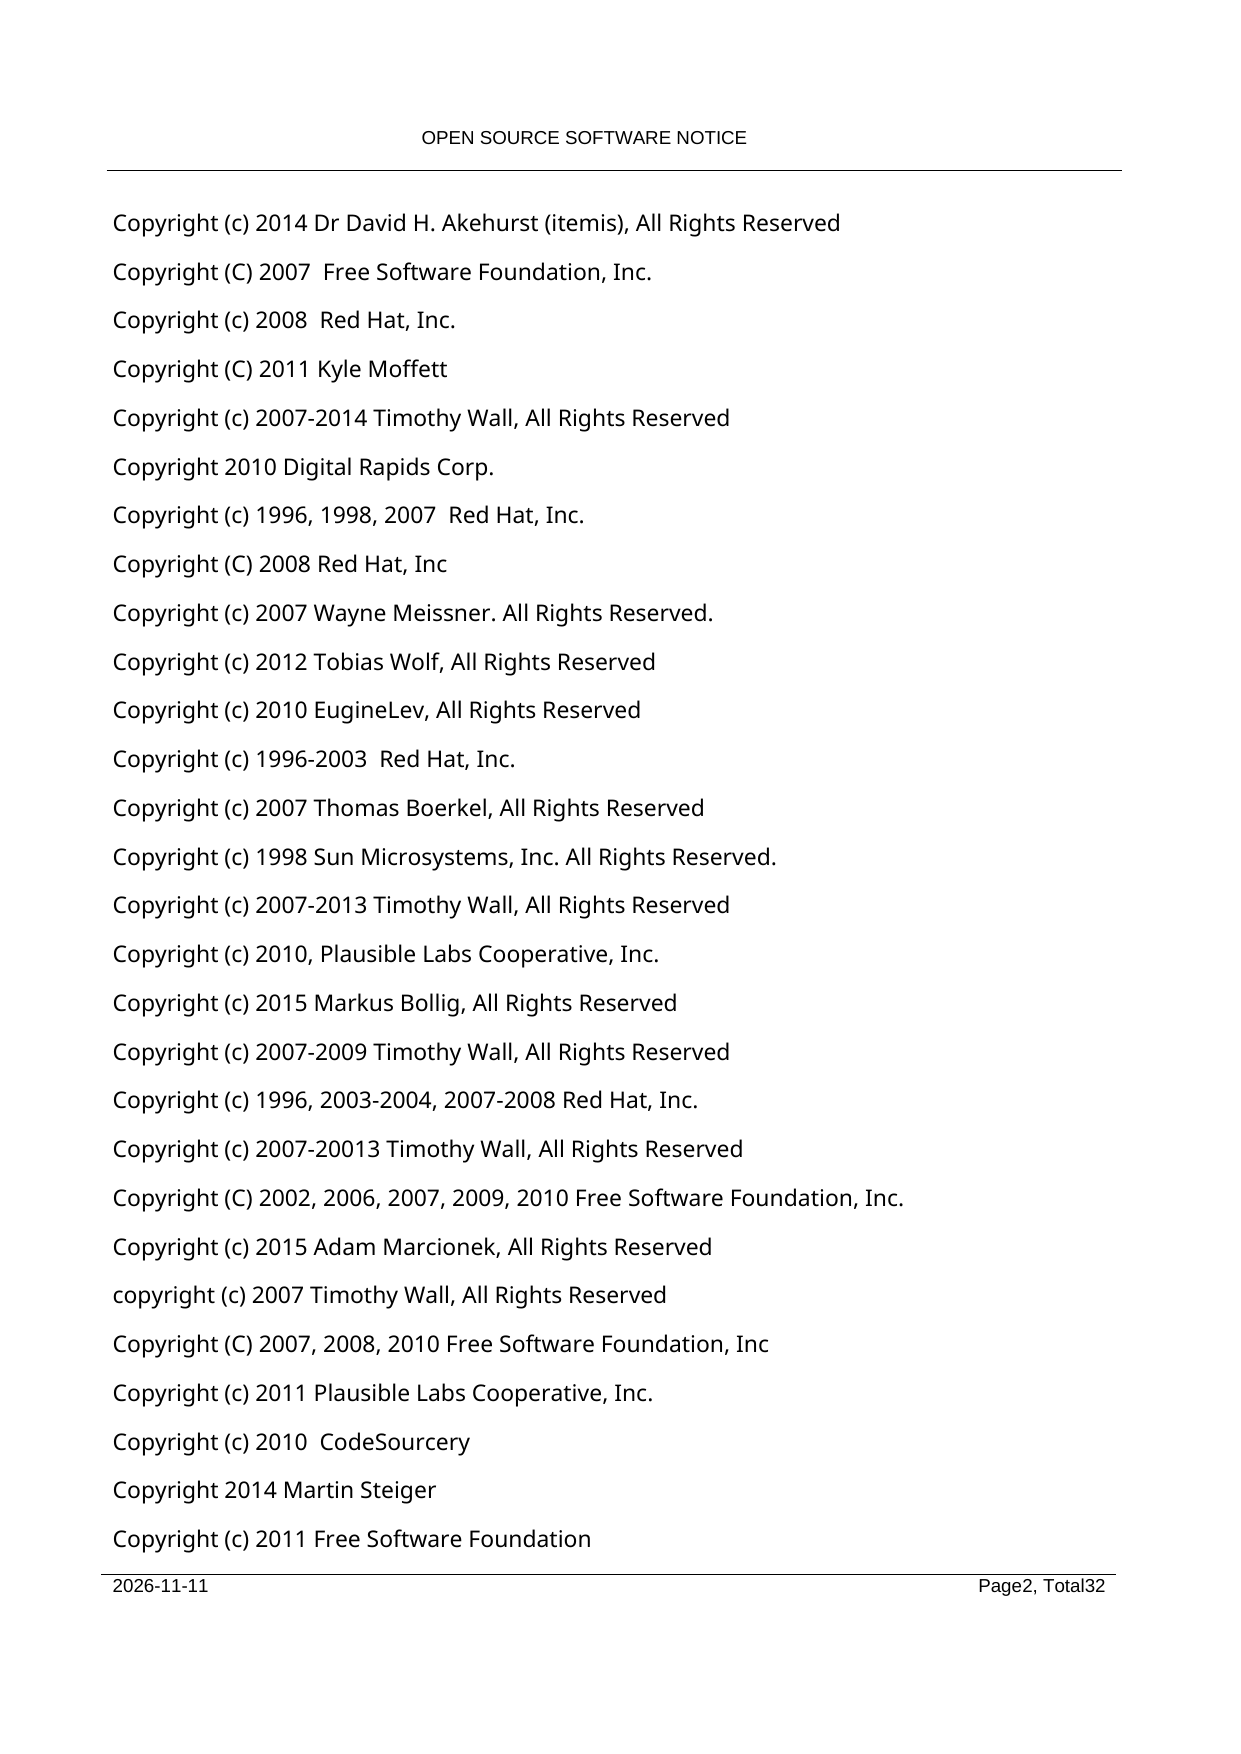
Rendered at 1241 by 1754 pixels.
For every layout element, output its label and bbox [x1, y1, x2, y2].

text [112, 206, 1128, 1555]
